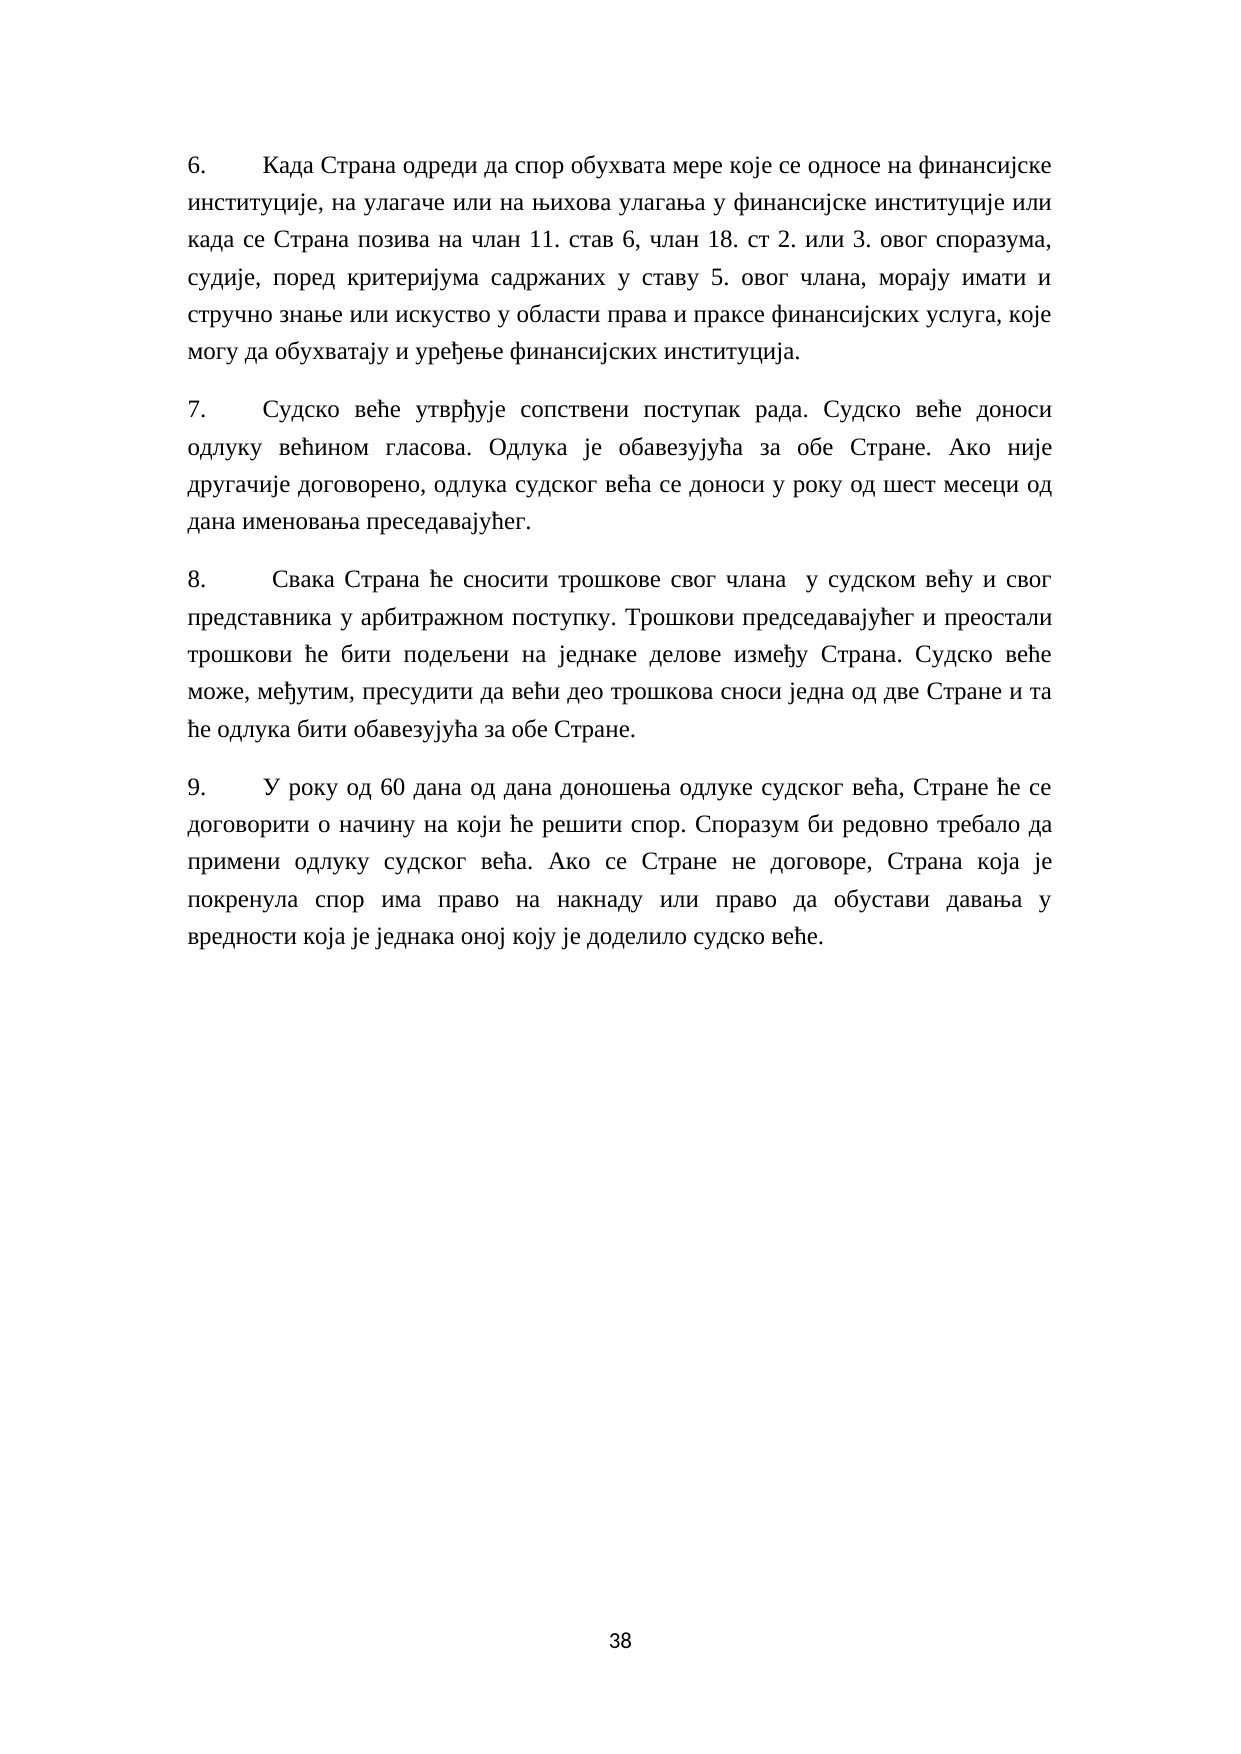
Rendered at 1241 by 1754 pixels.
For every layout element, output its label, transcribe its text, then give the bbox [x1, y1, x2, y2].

list У року од 60 дана од дана доношења одлуке судског већа, Стране ће се договорити о начину на који ће решити спор. Споразум би редовно требало да примени одлуку судског већа. Ако се Стране не договоре, Страна која је покренула спор има право на накнаду или право да обустави давања у вредности која је једнака оној коју је доделило судско веће. [187, 772, 1053, 950]
list Судско веће утврђује сопствени поступак рада. Судско веће доноси одлуку већином гласова. Одлука је обавезујућа за обе Стране. Ако није другачије договорено, одлука судског већа се доноси у року од шест месеци од дана именовања преседавајућег. [187, 394, 1053, 535]
list Свака Страна ће сносити трошкове свог члана у судском већу и свог представника у арбитражном поступку. Трошкови председавајућег и преостали трошкови ће бити подељени на једнаке делове између Страна. Судско веће може, међутим, пресудити да већи део трошкова сноси једна од две Стране и та ће одлука бити обавезујућа за обе Стране. [187, 564, 1053, 742]
list Када Страна одреди да спор обухвата мере које се односе на финансијске институције, на улагаче или на њихова улагања у финансијске институције или када се Страна позива на члан 11. став 6, члан 18. ст 2. или 3. овог споразума, судије, поред критеријума садржаних у ставу 5. овог члана, морају имати и стручно знање или искуство у области права и праксе финансијских услуга, које могу да обухватају и уређење финансијских институција. [187, 150, 1053, 365]
